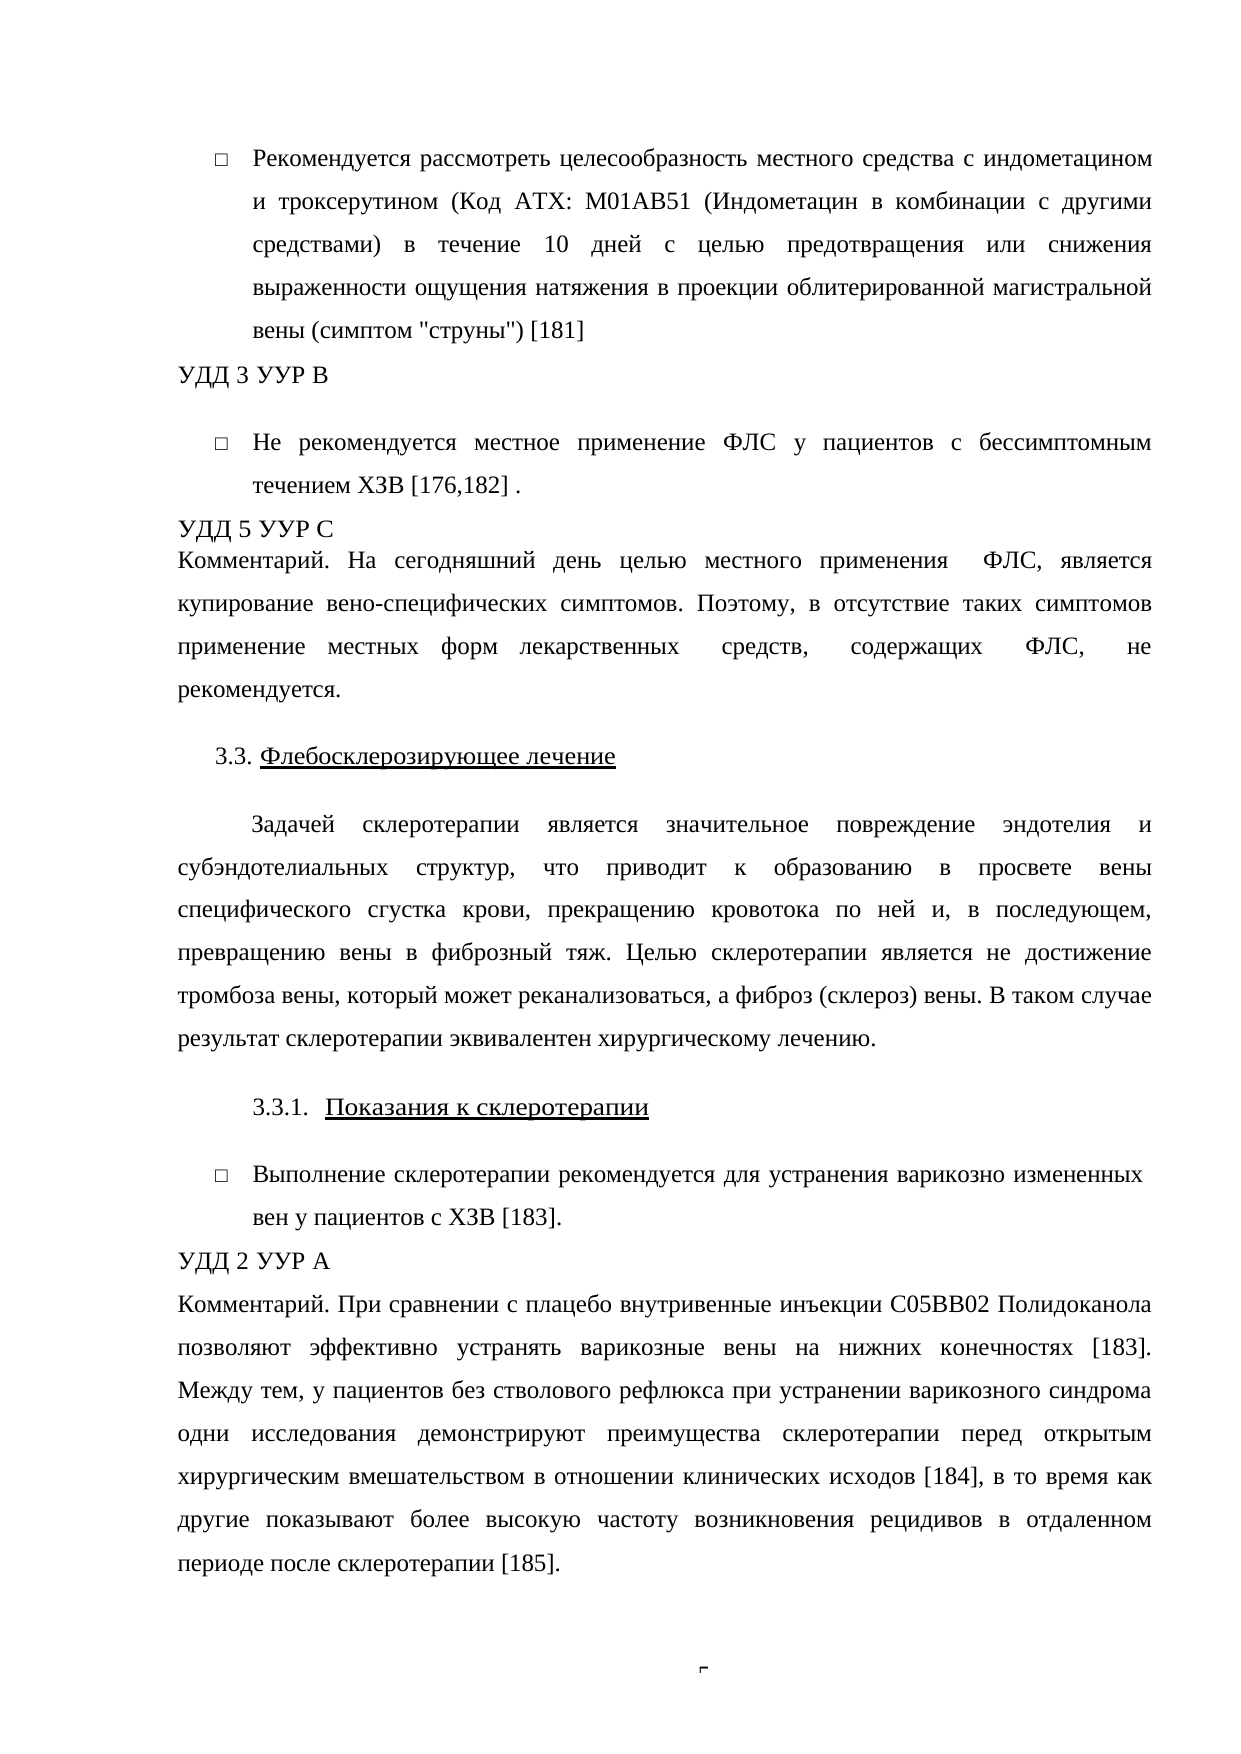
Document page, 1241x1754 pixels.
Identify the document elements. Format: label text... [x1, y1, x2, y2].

text УДД 3 УУР B [177, 360, 1163, 388]
text Комментарий. При сравнении с плацебо внутривенные инъекции C05BB02 Полидоканола позволяют эффективно устранять варикозные вены на нижних конечностях [183]. Между тем, у пациентов без стволового рефлюкса при устранении варикозного синдрома одни исследования демонстрируют преимущества склеротерапии перед открытым хирургическим вмешательством в отношении клинических исходов [184], в то время как другие показывают более высокую частоту возникновения рецидивов в отдаленном периоде после склеротерапии [185]. [177, 1289, 1152, 1576]
text УДД 5 УУР C [177, 514, 1163, 543]
text УДД 2 УУР A [177, 1246, 1163, 1275]
list Выполнение склеротерапии рекомендуется для устранения варикозно измененных вен у пациентов с ХЗВ [183]. [215, 1159, 1152, 1231]
text Задачей склеротерапии является значительное повреждение эндотелия и субэндотелиальных структур, что приводит к образованию в просвете вены специфического сгустка крови, прекращению кровотока по ней и, в последующем, превращению вены в фиброзный тяж. Целью склеротерапии является не достижение тромбоза вены, который может реканализоваться, а фиброз (склероз) вены. В таком случае результат склеротерапии эквивалентен хирургическому лечению. [177, 809, 1152, 1052]
list Показания к склеротерапии [252, 1092, 1163, 1121]
list Флебосклерозирующее лечение [215, 741, 1163, 770]
text Комментарий. На сегодняшний день целью местного применения ФЛС, является купирование вено-специфических симптомов. Поэтому, в отсутствие таких симптомов применение местных форм лекарственных средств, содержащих ФЛС, не рекомендуется. [177, 545, 1152, 703]
list Не рекомендуется местное применение ФЛС у пациентов с бессимптомным течением ХЗВ [176,182] . [215, 427, 1152, 499]
list Рекомендуется рассмотреть целесообразность местного средства с индометацином и троксерутином (Код ATX: M01AB51 (Индометацин в комбинации с другими средствами) в течение 10 дней с целью предотвращения или снижения выраженности ощущения натяжения в проекции облитерированной магистральной вены (симптом "струны") [181] [215, 143, 1152, 344]
